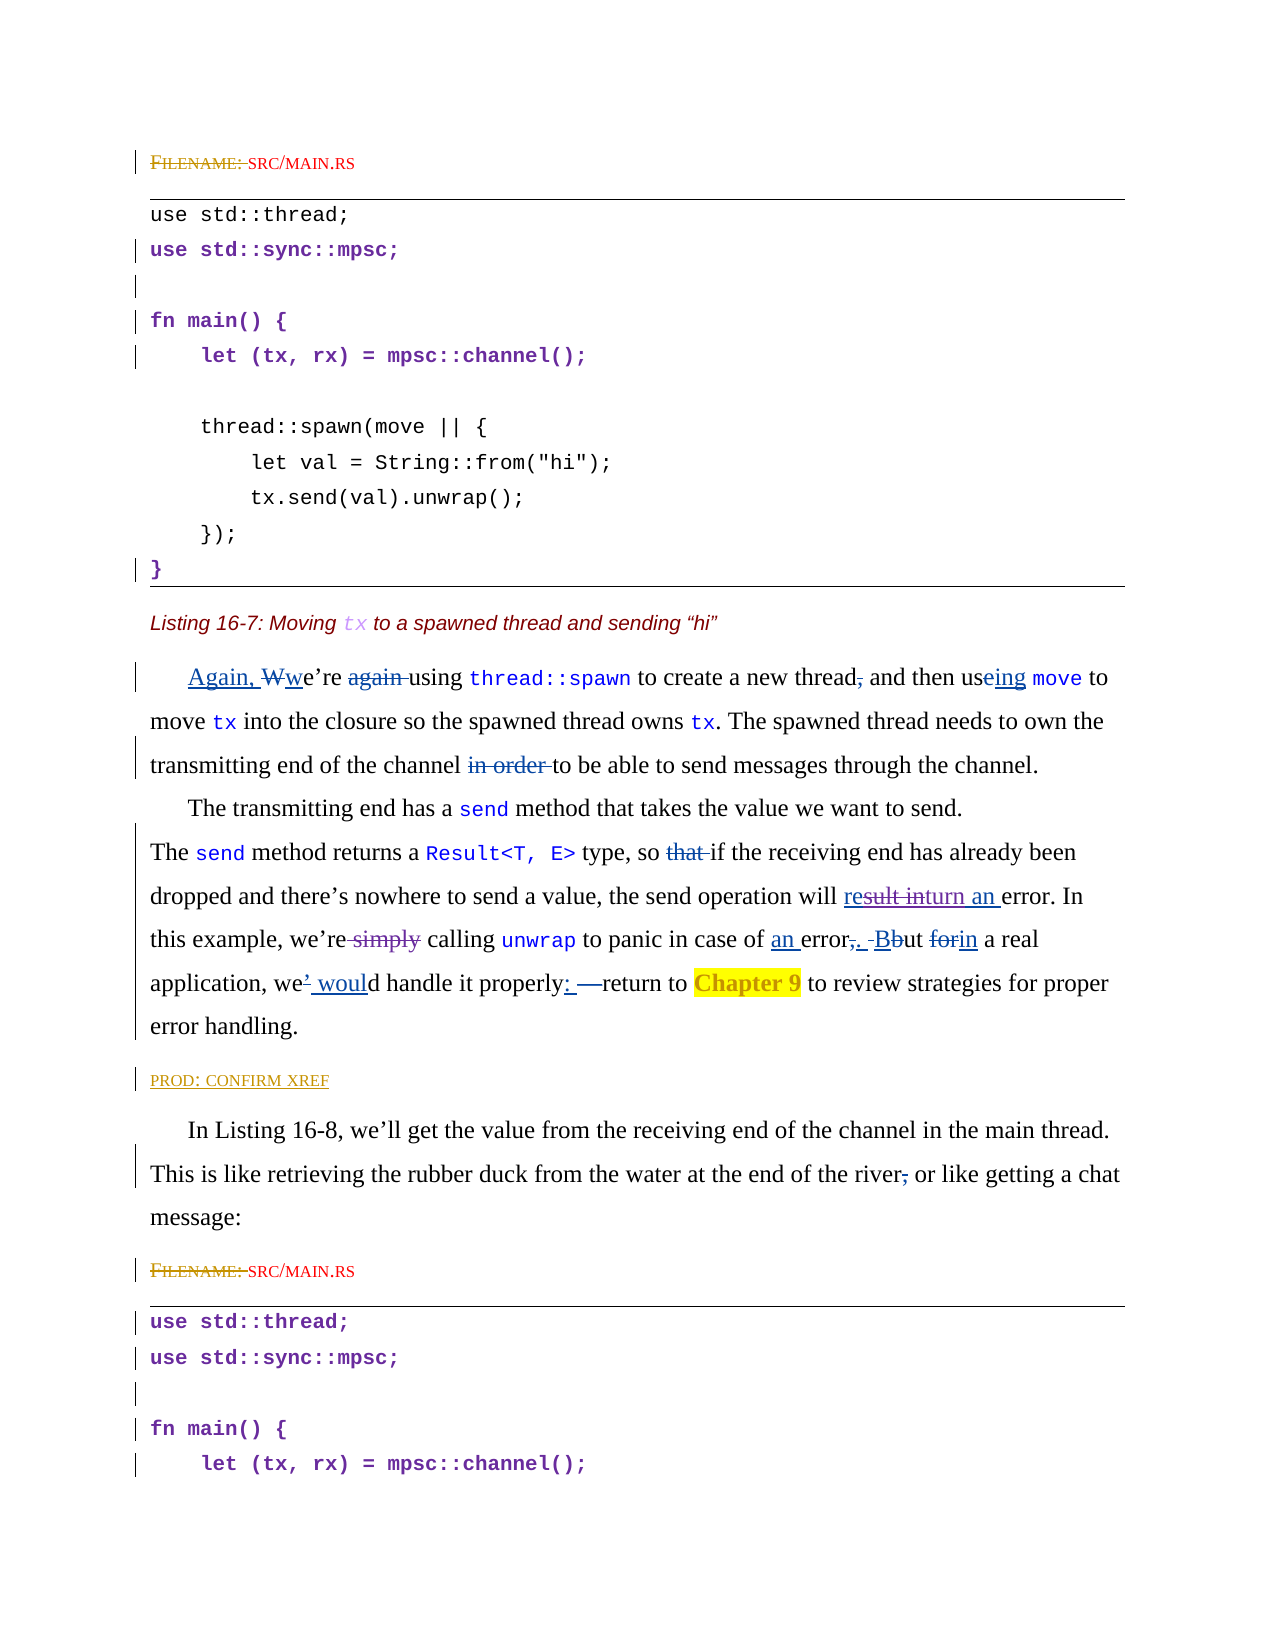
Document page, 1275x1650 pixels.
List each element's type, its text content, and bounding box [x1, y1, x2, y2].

text let val = String::from("hi"); [150, 452, 1125, 475]
text let (tx, rx) = mpsc::channel(); [150, 345, 1125, 369]
text tx.send(val).unwrap(); [150, 487, 1125, 511]
text fn main() { [150, 310, 1125, 334]
text thread::spawn(move || { [150, 416, 1125, 440]
text use std::thread; [150, 200, 1125, 227]
text The transmitting end has a send method that takes the value we want to send. The send method returns a Result<T, E> type, so if the receiving end has already been dropped and there’s nowhere to send a value, the send operation will error. In this example, we’re calling unwrap to panic in case of errorut a real application, wed handle it properlyreturn to Chapter 9 to review strategies for proper error handling. [150, 793, 1125, 1040]
text src/main.rs [150, 150, 1125, 174]
text let (tx, rx) = mpsc::channel(); [150, 1453, 1125, 1477]
text e’re using thread::spawn to create a new thread and then us move to move tx into the closure so the spawned thread owns tx. The spawned thread needs to own the transmitting end of the channel to be able to send messages through the channel. [150, 662, 1125, 779]
text use std::sync::mpsc; [150, 239, 1125, 263]
text } [150, 558, 1125, 586]
list Listing 16-7: Moving tx to a spawned thread and sending “hi” [150, 611, 1125, 637]
text }); [150, 522, 1125, 546]
text src/main.rs [150, 1257, 1125, 1282]
text use std::sync::mpsc; [150, 1347, 1125, 1370]
text use std::thread; [150, 1307, 1125, 1335]
text In Listing 16-8, we’ll get the value from the receiving end of the channel in the main thread. This is like retrieving the rubber duck from the water at the end of the river or like getting a chat message: [150, 1116, 1125, 1231]
text fn main() { [150, 1417, 1125, 1441]
